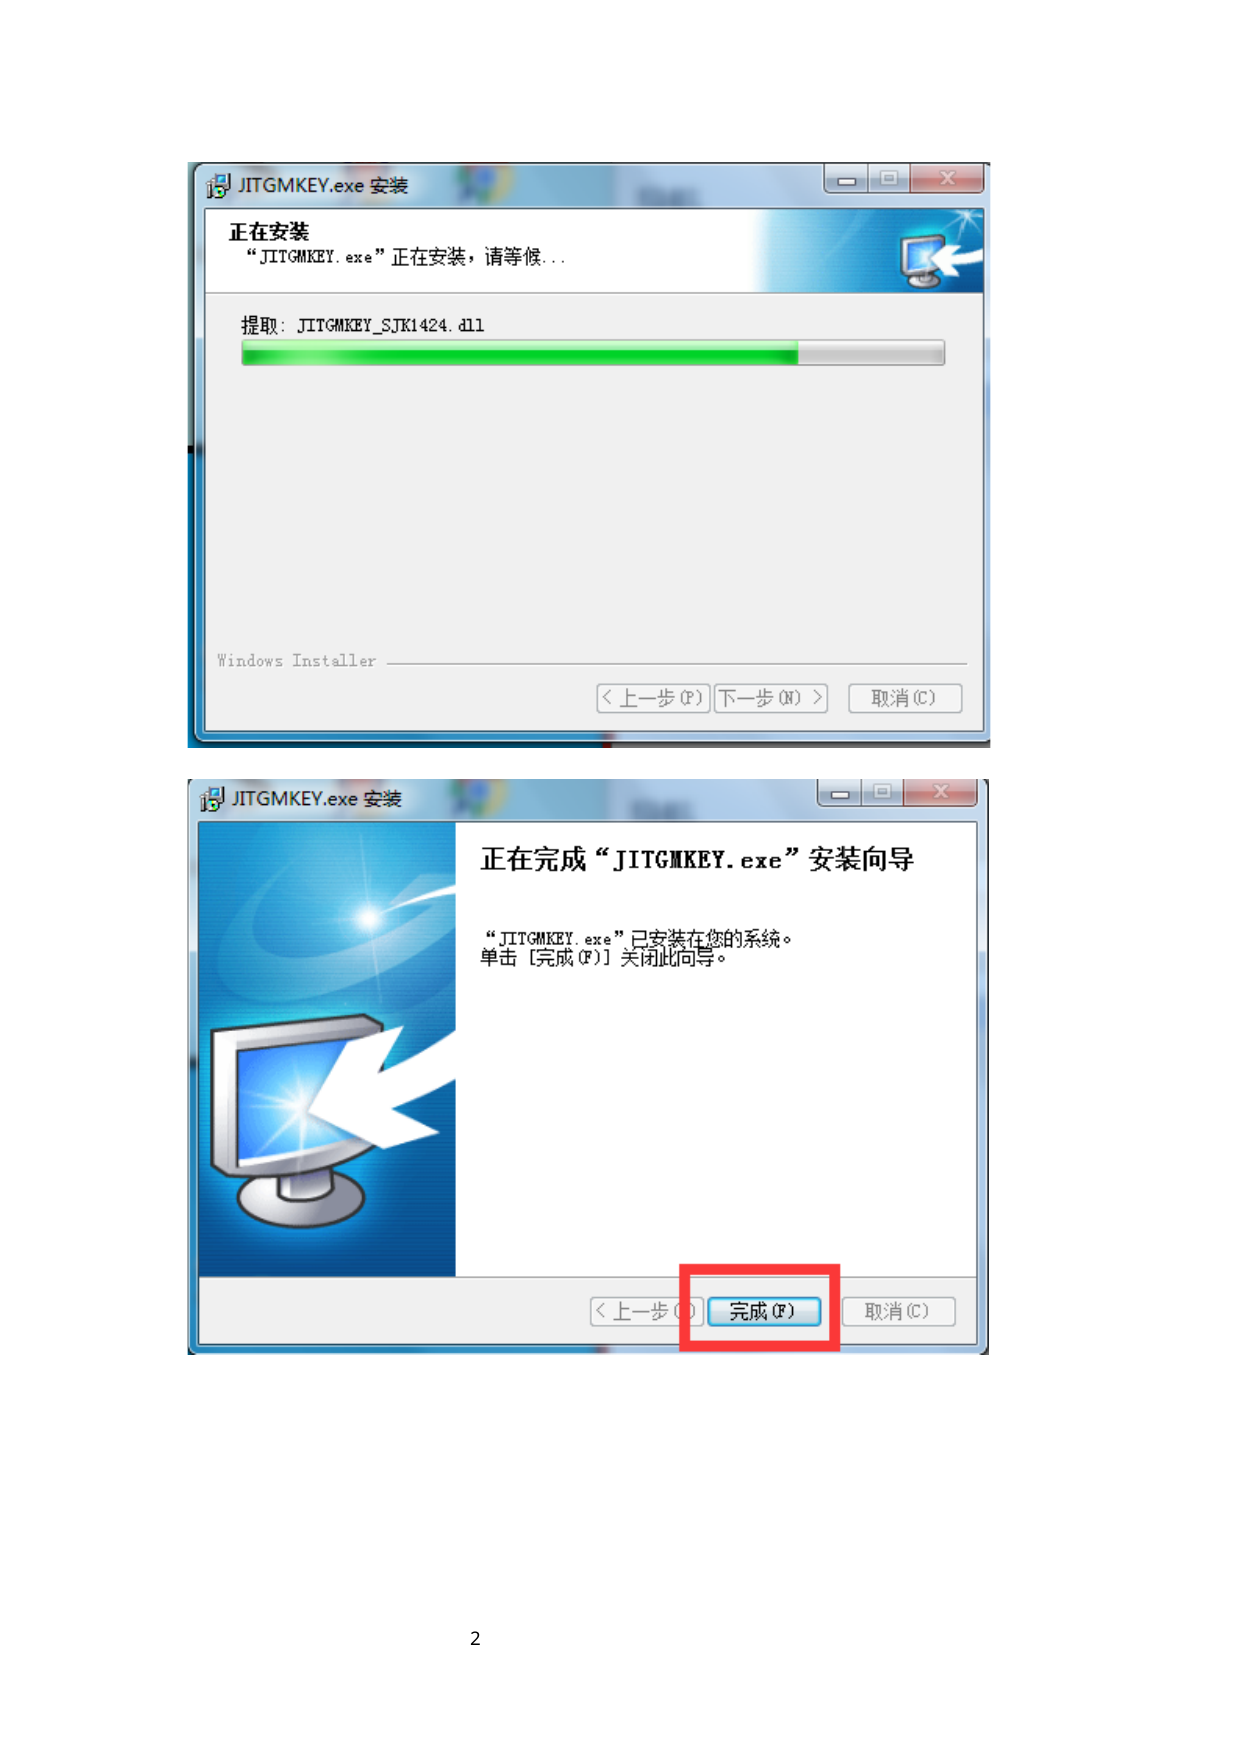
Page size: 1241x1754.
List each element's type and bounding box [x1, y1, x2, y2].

picture [187, 162, 991, 748]
picture [187, 779, 989, 1355]
